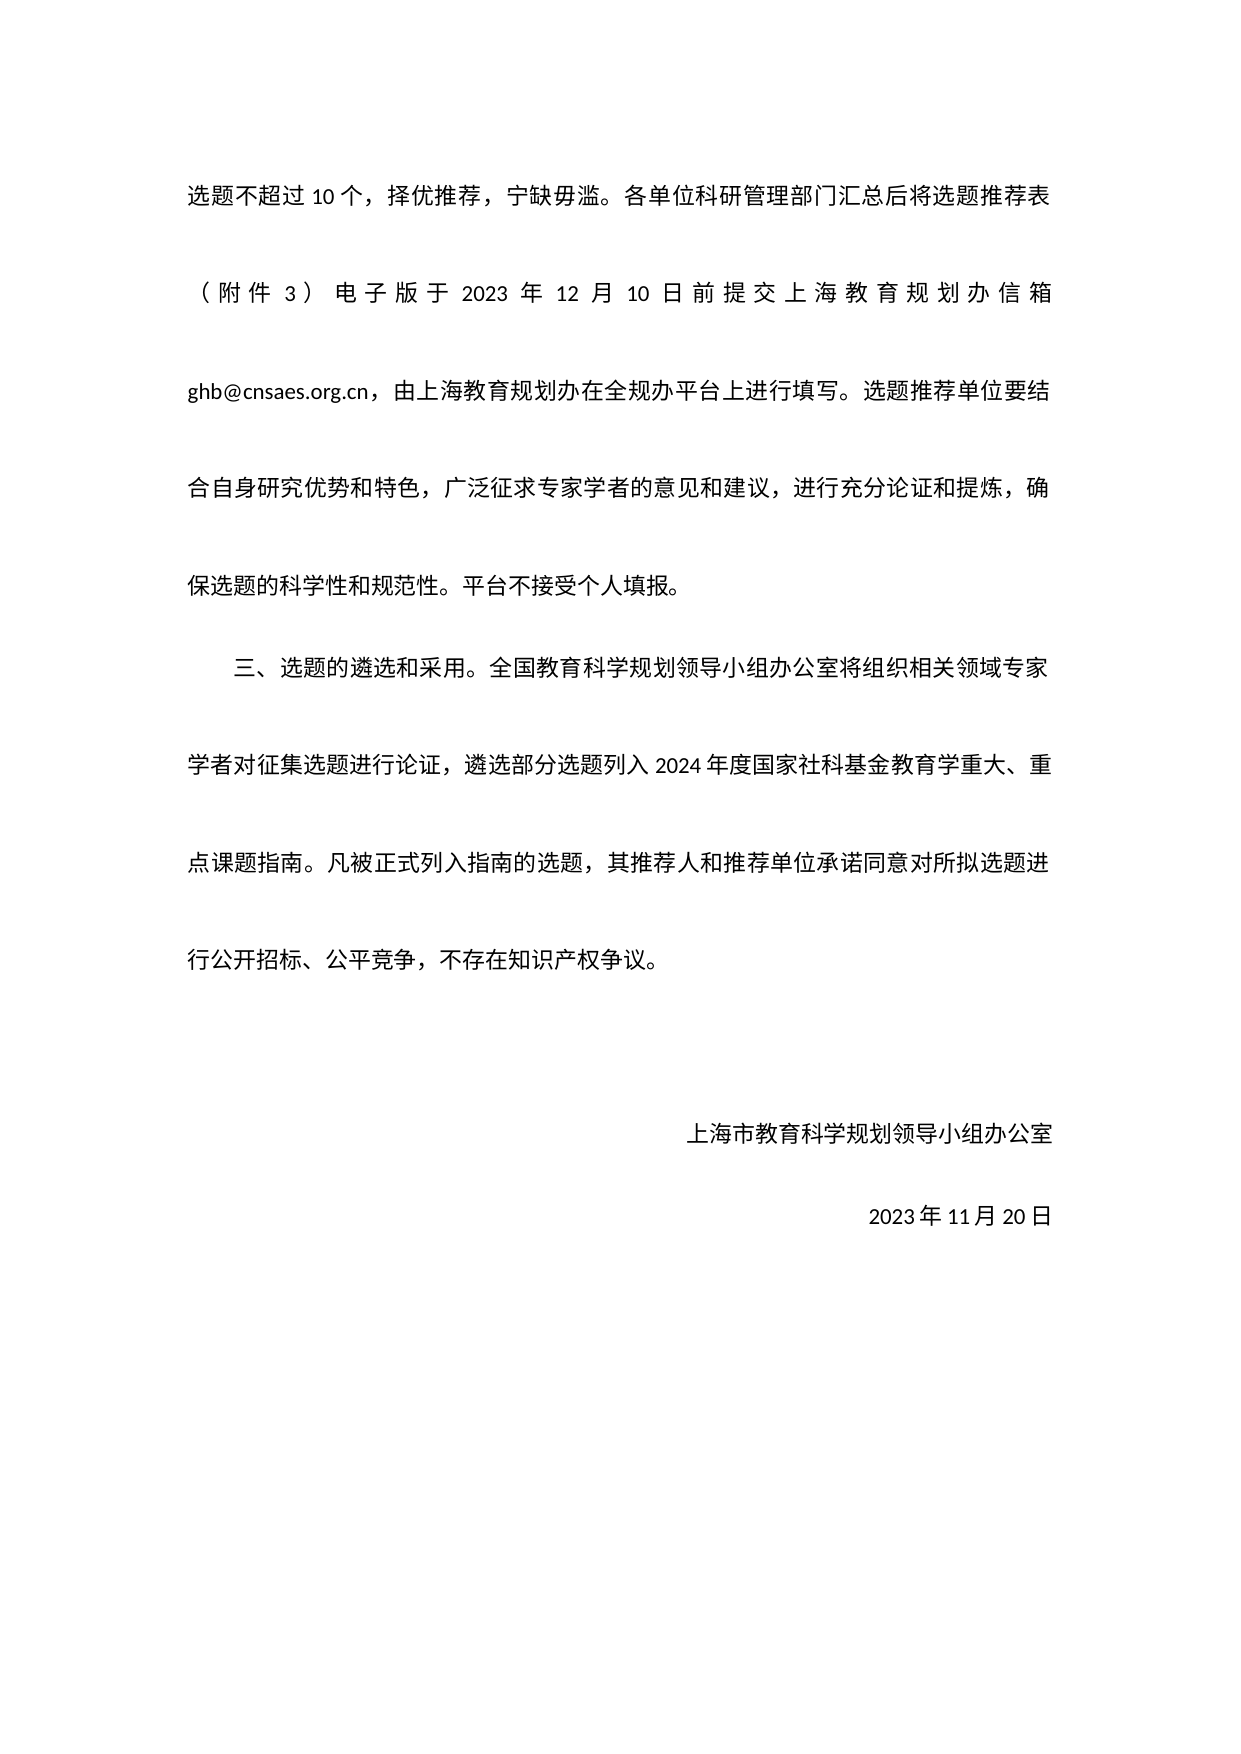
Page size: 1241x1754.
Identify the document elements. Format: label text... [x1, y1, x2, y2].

text 三、选题的遴选和采用。全国教育科学规划领导小组办公室将组织相关领域专家学者对征集选题进行论证，遴选部分选题列入2024年度国家社科基金教育学重大、重点课题指南。凡被正式列入指南的选题，其推荐人和推荐单位承诺同意对所拟选题进行公开招标、公平竞争，不存在知识产权争议。 [187, 633, 1053, 991]
text 2023年11月20日 [187, 1182, 1053, 1247]
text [187, 162, 1053, 617]
text 上海市教育科学规划领导小组办公室 [187, 1101, 1053, 1166]
